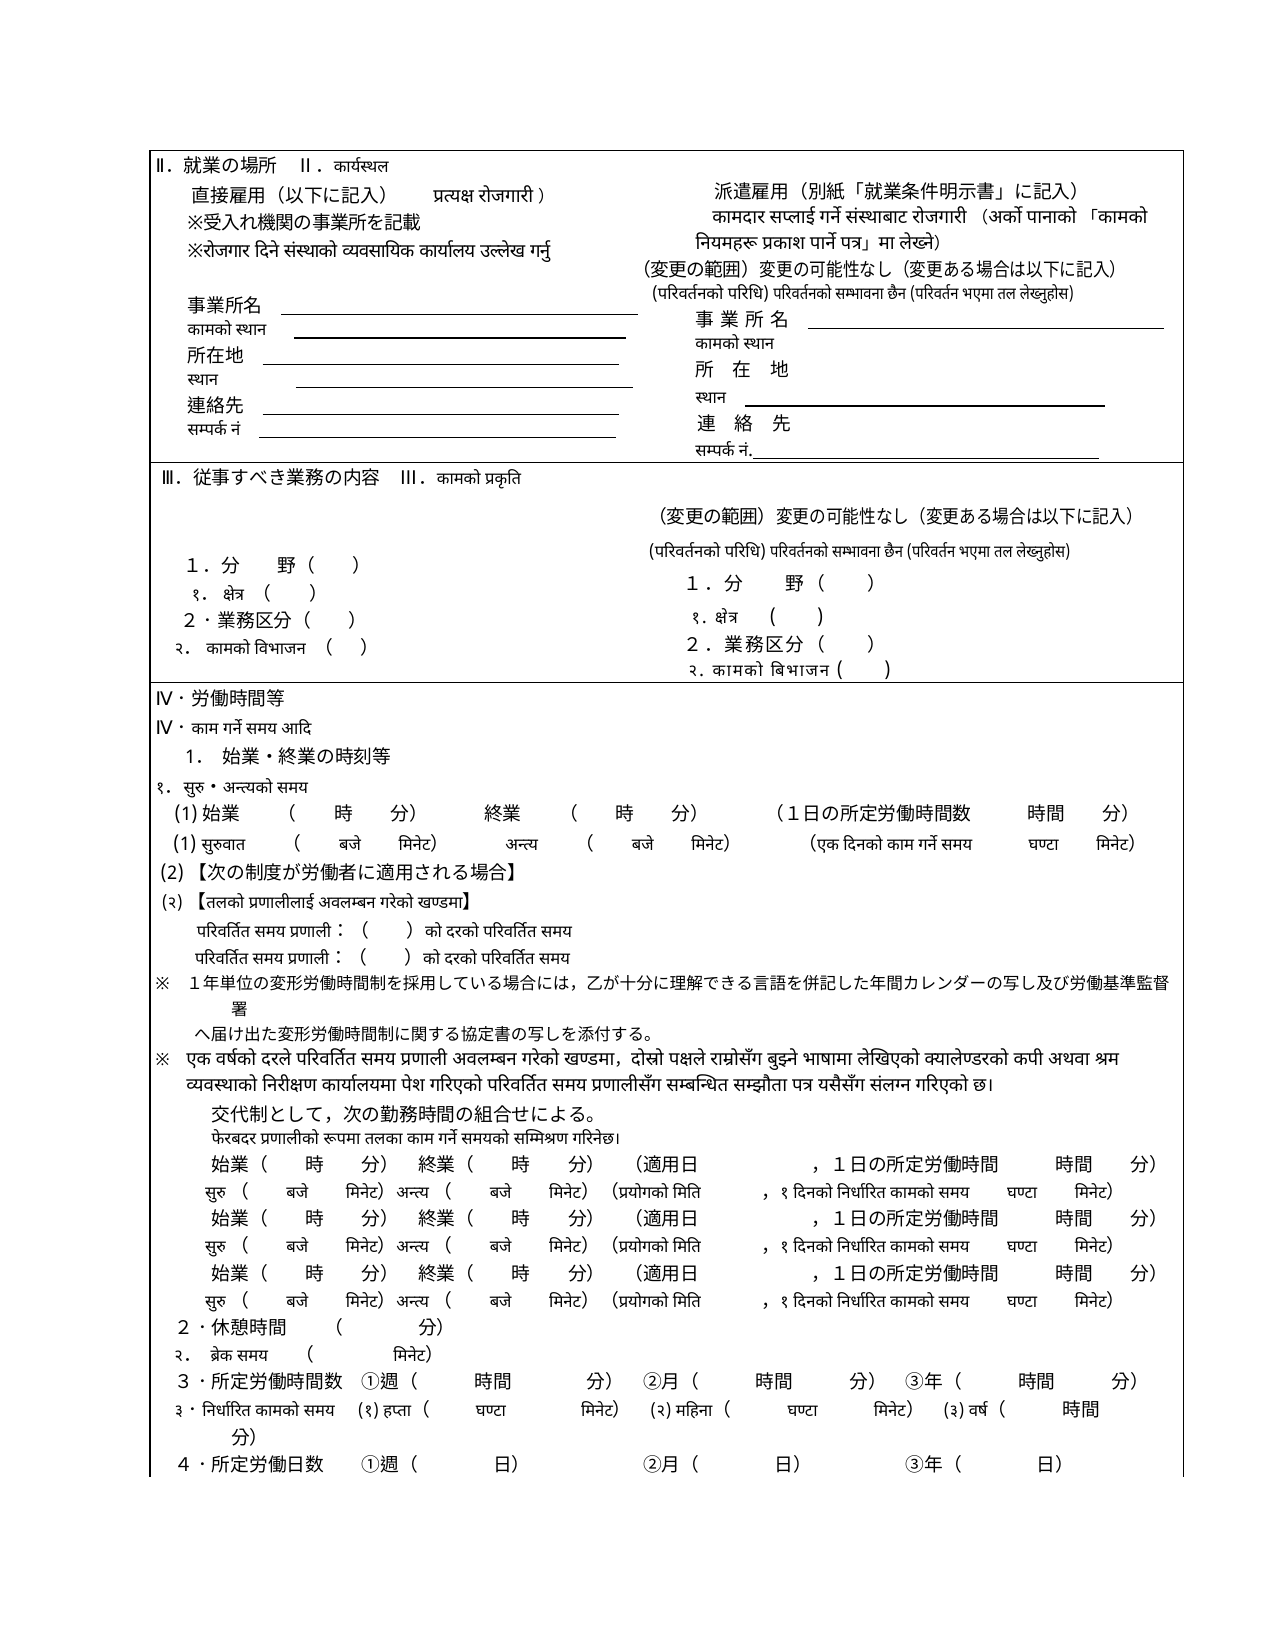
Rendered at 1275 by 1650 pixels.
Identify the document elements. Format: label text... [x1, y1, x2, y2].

table_cell Ⅱ．就業の場所 Ⅱ．कार्यस्थल 直接雇用（以下に記入） प्रत्यक्ष रोजगारी ） ※受入れ機関の事業所を記載 ※रोजगार दिने संस्थाको व्यवसायिक कार्यालय उल्लेख गर्नु 事業所名 कामको स्थान 所在地 स्थान 連絡先 सम्पर्क नं [151, 151, 652, 462]
table_cell （変更の範囲）変更の可能性なし（変更ある場合は以下に記入） (परिवर्तनको परिधि) परिवर्तनको सम्भावना छैन (परिवर्तन भएमा तल लेख्नुहोस) １．分 野（ ） १. क्षेत्र ( ) ２．業務区分（ ） २. कामको बिभाजन ( ) [652, 463, 1183, 682]
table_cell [151, 683, 1183, 1477]
table_cell Ⅲ．従事すべき業務の内容 Ⅲ．कामको प्रकृति １．分 野（ ） १． क्षेत्र （ ） ２．業務区分（ ） २． कामको विभाजन （ ） [151, 463, 652, 682]
table_cell 派遣雇用（別紙「就業条件明示書」に記入） कामदार सप्लाई गर्ने संस्थाबाट रोजगारी （अर्को पानाको 「कामको नियमहरू प्रकाश पार्ने पत्र」मा लेख्ने） （変更の範囲）変更の可能性なし（変更ある場合は以下に記入）(परिवर्तनको परिधि) परिवर्तनको सम्भावना छैन (परिवर्तन भएमा तल लेख्नुहोस) 事業所名 कामको स्थान 所在地 स्थान 連絡先 सम्पर्क नं. [652, 151, 1183, 462]
